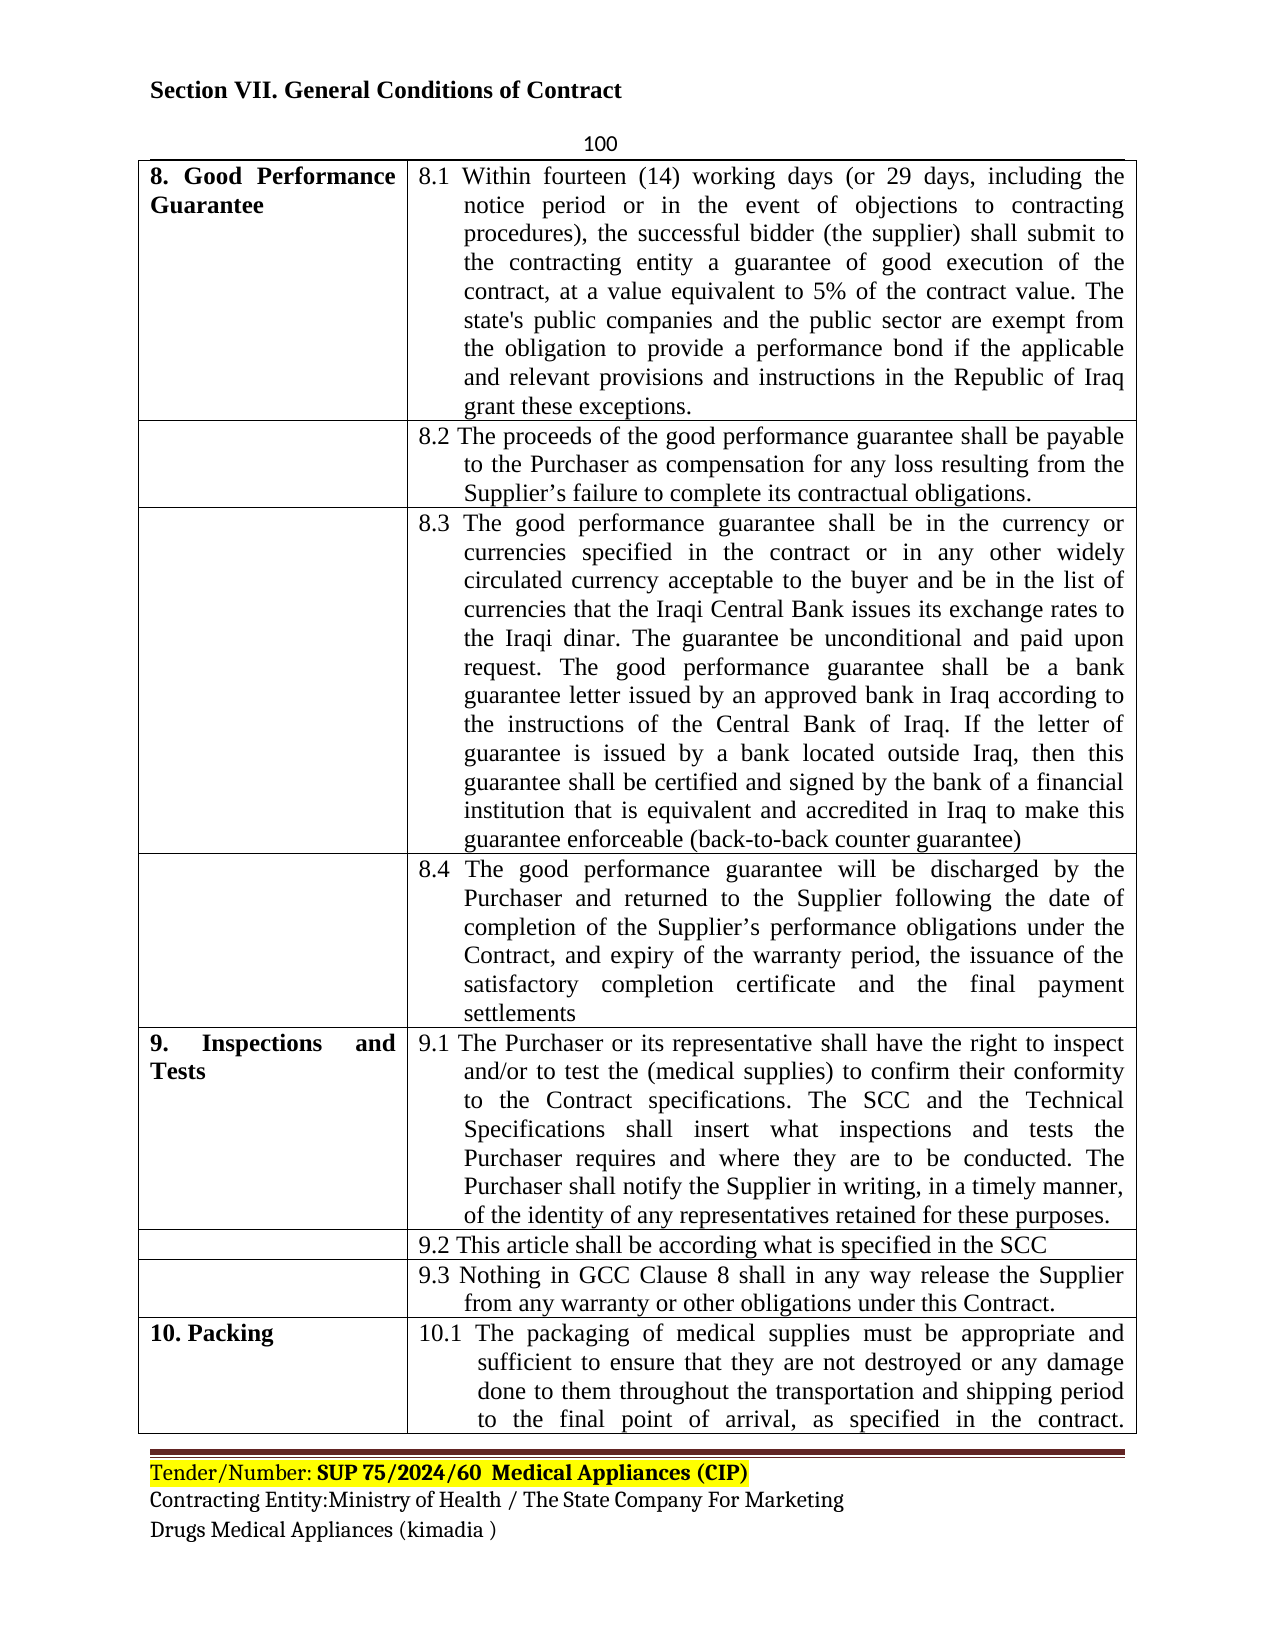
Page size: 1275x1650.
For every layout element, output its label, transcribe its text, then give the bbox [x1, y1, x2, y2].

table_cell [139, 1230, 407, 1259]
table_cell 10. Packing [139, 1318, 407, 1433]
table_cell [139, 1260, 407, 1317]
table_cell 9.3 Nothing in GCC Clause 8 shall in any way release the Supplier from any warranty or other obligations under this Contract. [408, 1260, 1136, 1317]
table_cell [408, 1318, 1136, 1433]
table_cell 8.4 The good performance guarantee will be discharged by the Purchaser and returned to the Supplier following the date of completion of the Supplier’s performance obligations under the Contract, and expiry of the warranty period, the issuance of the satisfactory completion certificate and the final payment settlements [408, 854, 1136, 1027]
table_cell 9. Inspections and Tests [139, 1028, 407, 1229]
table_cell [139, 421, 407, 507]
table_cell 8.2 The proceeds of the good performance guarantee shall be payable to the Purchaser as compensation for any loss resulting from the Supplier’s failure to complete its contractual obligations. [408, 421, 1136, 507]
table_header 8. Good Performance Guarantee [139, 161, 407, 420]
table_cell [139, 508, 407, 853]
table_header 8.1 Within fourteen (14) working days (or 29 days, including the notice period or in the event of objections to contracting procedures), the successful bidder (the supplier) shall submit to the contracting entity a guarantee of good execution of the contract, at a value equivalent to 5% of the contract value. The state's public companies and the public sector are exempt from the obligation to provide a performance bond if the applicable and relevant provisions and instructions in the Republic of Iraq grant these exceptions. [408, 161, 1136, 420]
table_cell [139, 854, 407, 1027]
table_cell 9.2 This article shall be according what is specified in the SCC [408, 1230, 1136, 1259]
table_cell 9.1 The Purchaser or its representative shall have the right to inspect and/or to test the (medical supplies) to confirm their conformity to the Contract specifications. The SCC and the Technical Specifications shall insert what inspections and tests the Purchaser requires and where they are to be conducted. The Purchaser shall notify the Supplier in writing, in a timely manner, of the identity of any representatives retained for these purposes. [408, 1028, 1136, 1229]
table_cell 8.3 The good performance guarantee shall be in the currency or currencies specified in the contract or in any other widely circulated currency acceptable to the buyer and be in the list of currencies that the Iraqi Central Bank issues its exchange rates to the Iraqi dinar. The guarantee be unconditional and paid upon request. The good performance guarantee shall be a bank guarantee letter issued by an approved bank in Iraq according to the instructions of the Central Bank of Iraq. If the letter of guarantee is issued by a bank located outside Iraq, then this guarantee shall be certified and signed by the bank of a financial institution that is equivalent and accredited in Iraq to make this guarantee enforceable (back-to-back counter guarantee) [408, 508, 1136, 853]
